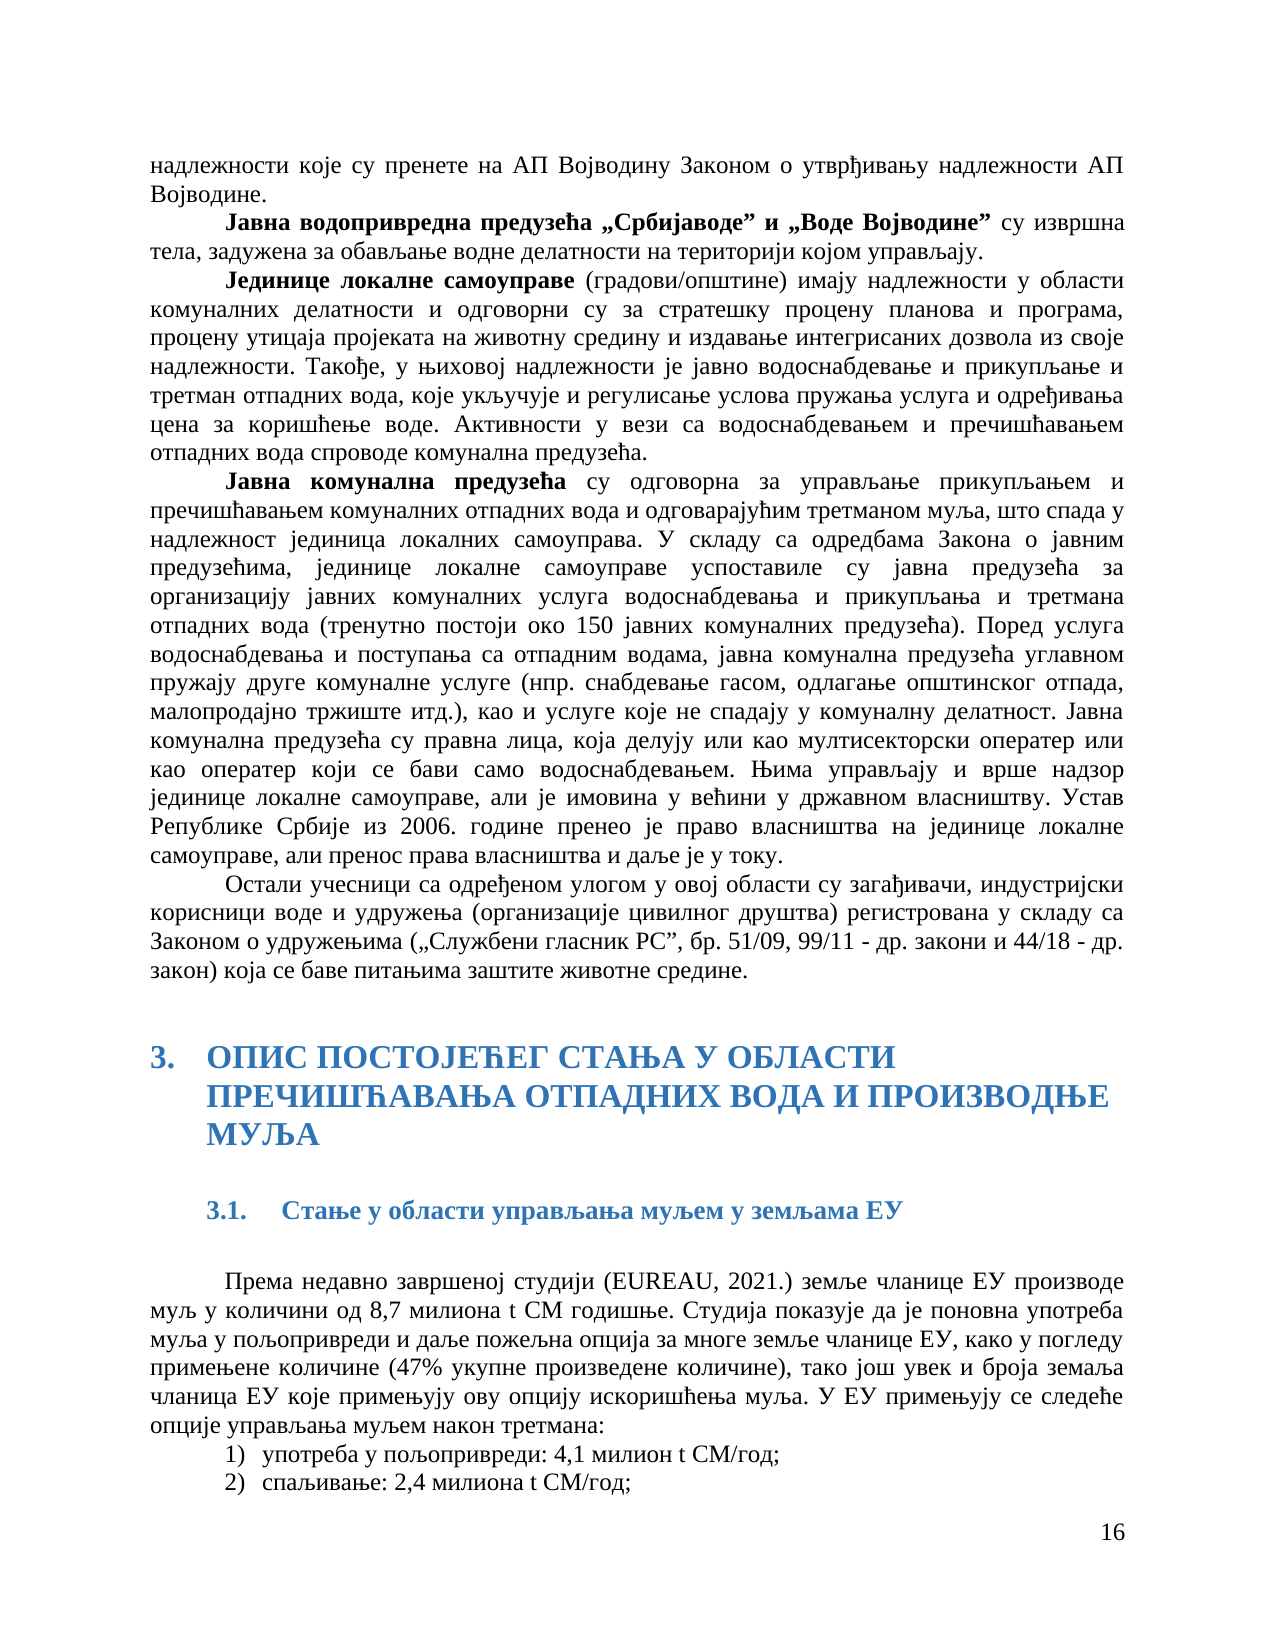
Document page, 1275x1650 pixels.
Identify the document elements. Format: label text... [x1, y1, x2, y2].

text Јавна водопривредна предузећа „Србијаводе” и „Воде Војводине” су извршна тела, задужена за обављање водне делатности на територији којом управљају. [150, 207, 1125, 265]
subtitle Стање у области управљања муљем у земљама ЕУ [206, 1194, 1125, 1225]
text Према недавно завршеној студији (EUREAU, 2021.) земље чланице ЕУ производе муљ у количини од 8,7 милиона t СM годишње. Студија показује да је поновна употреба муља у пољопривреди и даље пожељна опција за многе земље чланице ЕУ, како у погледу примењене количине (47% укупне произведене количине), тако још увек и броја земаља чланица ЕУ које примењују ову опцију искоришћења муља. У ЕУ примењују се следеће опције управљања муљем након третмана: [150, 1266, 1125, 1439]
list употреба у пољопривреди: 4,1 милион t СМ/год; [224, 1439, 1125, 1467]
text Јавна комунална предузећа су одговорна за управљање прикупљањем и пречишћавањем комуналних отпадних вода и одговарајућим третманом муља, што спада у надлежност јединица локалних самоуправа. У складу са одредбама Закона о јавним предузећима, јединице локалне самоуправе успоставиле су јавна предузећа за организацију јавних комуналних услуга водоснабдевања и прикупљања и третмана отпадних вода (тренутно постоји око 150 јавних комуналних предузећа). Поред услуга водоснабдевања и поступања са отпадним водама, јавна комунална предузећа углавном пружају друге комуналне услуге (нпр. снабдевање гасом, одлагање општинског отпада, малопродајно тржиште итд.), као и услуге које не спадају у комуналну делатност. Јавна комунална предузећа су правна лица, која делују или као мултисекторски оператер или као оператер који се бави само водоснабдевањем. Њима управљају и врше надзор јединице локалне самоуправе, али је имовина у већини у државном власништву. Устав Републике Србије из 2006. године пренео је право власништва на јединице локалне самоуправе, али пренос права власништва и даље је у току. [150, 466, 1125, 869]
text Јединице локалне самоуправе (градови/општине) имају надлежности у области комуналних делатности и одговорни су за стратешку процену планова и програма, процену утицаја пројеката на животну средину и издавање интегрисаних дозвола из своје надлежности. Такође, у њиховој надлежности је јавно водоснабдевање и прикупљање и третман отпадних вода, које укључује и регулисање услова пружања услуга и одређивања цена за коришћење воде. Активности у вези са водоснабдевањем и пречишћавањем отпадних вода спроводе комунална предузећа. [150, 265, 1125, 466]
list спаљивање: 2,4 милиона t СМ/год; [224, 1467, 1125, 1496]
subtitle ОПИС ПОСТОЈЕЋЕГ СТАЊА У ОБЛАСТИ ПРЕЧИШЋАВАЊА ОТПАДНИХ ВОДА И ПРОИЗВОДЊЕ МУЉА [150, 1037, 1125, 1152]
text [150, 150, 1125, 207]
text Остали учесници са одређеном улогом у овој области су загађивачи, индустријски корисници воде и удружења (организације цивилног друштва) регистрована у складу са Законом о удружењима („Службени гласник РС”, бр. 51/09, 99/11 - др. закони и 44/18 - др. закон) која се баве питањима заштите животне средине. [150, 869, 1125, 984]
